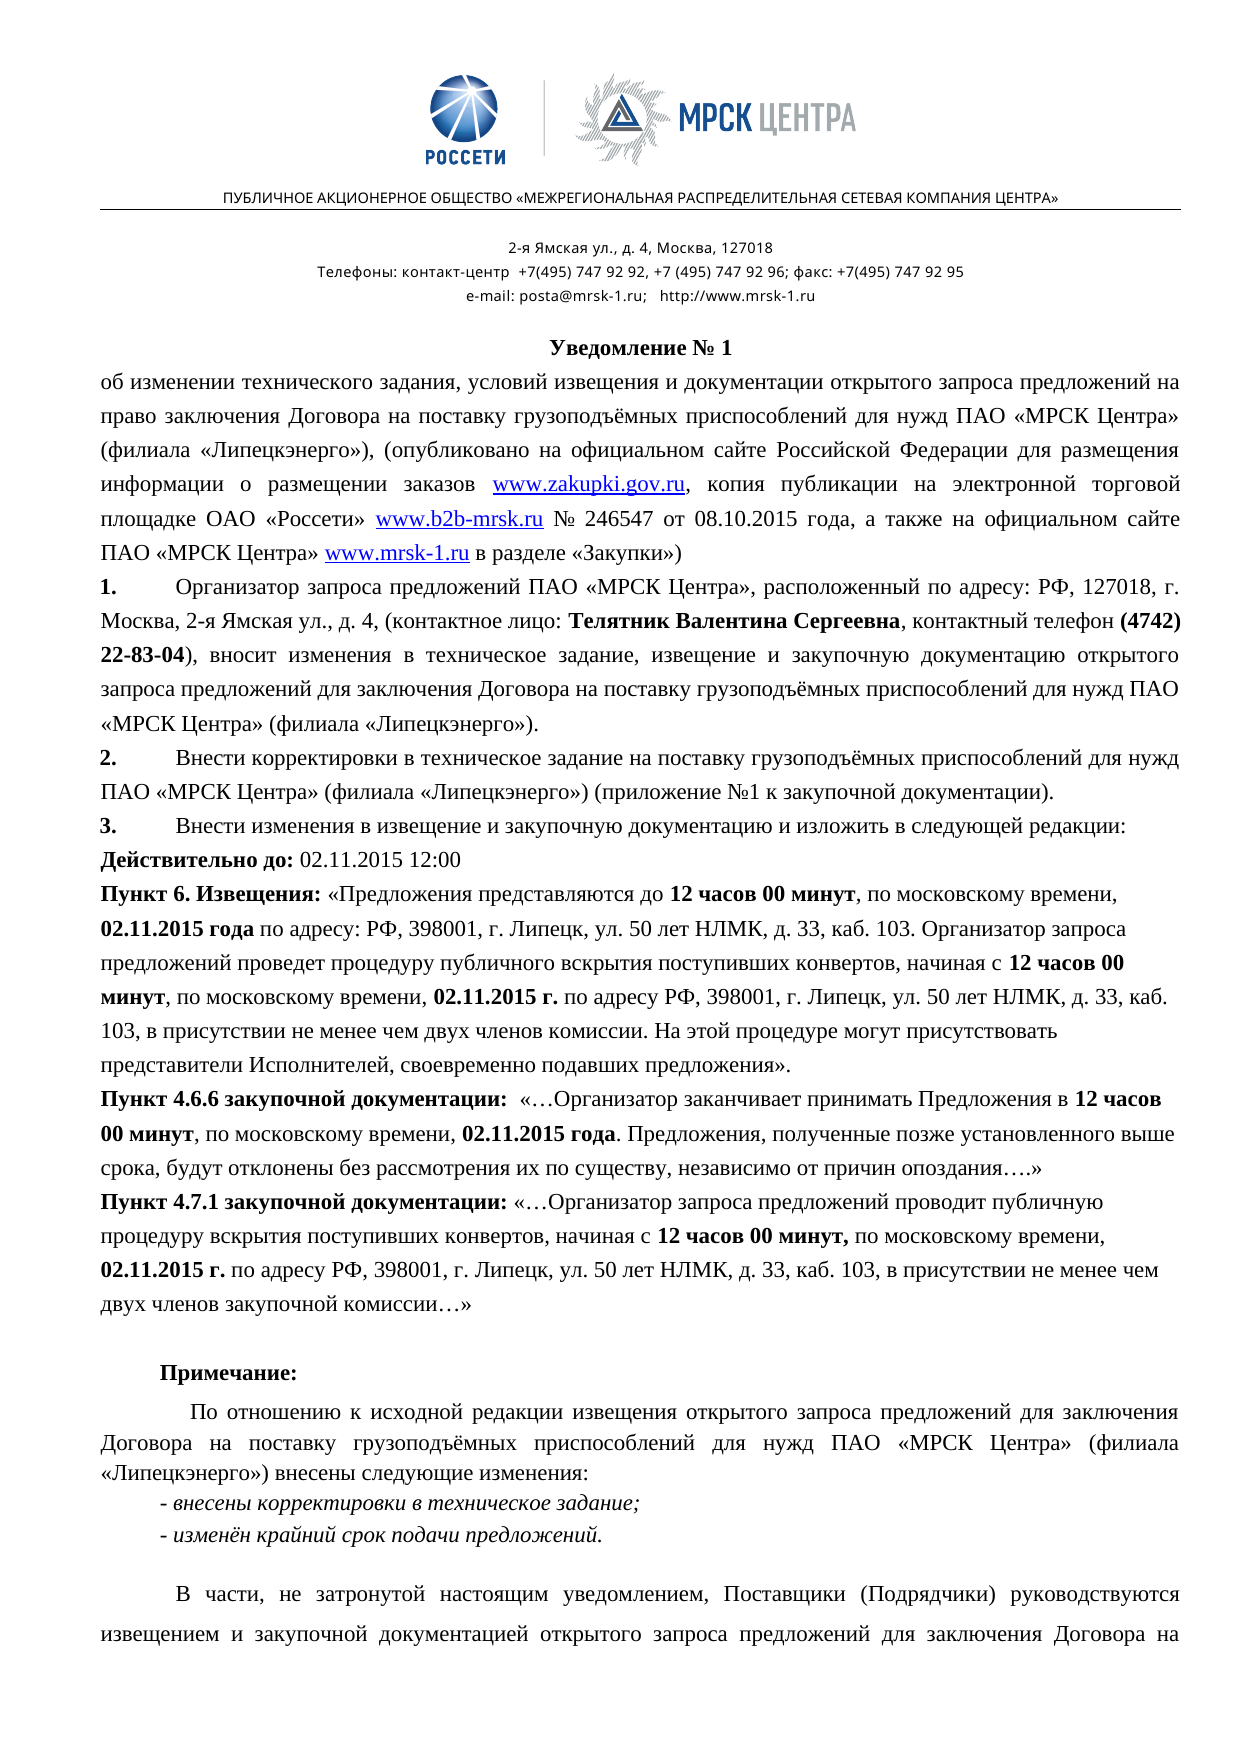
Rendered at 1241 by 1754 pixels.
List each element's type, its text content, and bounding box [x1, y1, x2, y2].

text об изменении технического задания, условий извещения и документации открытого запроса предложений на право заключения Договора на поставку грузоподъёмных приспособлений для нужд ПАО «МРСК Центра» (филиала «Липецкэнерго»), (опубликовано на официальном сайте Российской Федерации для размещения информации о размещении заказов www.zakupki.gov.ru, копия публикации на электронной торговой площадке ОАО «Россети» www.b2b-mrsk.ru № 246547 от 08.10.2015 года, а также на официальном сайте ПАО «МРСК Центра» www.mrsk-1.ru в разделе «Закупки») [100, 368, 1181, 565]
list Действительно до: 02.11.2015 12:00 [100, 846, 1181, 873]
list По отношению к исходной редакции извещения открытого запроса предложений для заключения Договора на поставку грузоподъёмных приспособлений для нужд ПАО «МРСК Центра» (филиала «Липецкэнерго») внесены следующие изменения: [100, 1398, 1181, 1485]
list - изменён крайний срок подачи предложений. [159, 1522, 1181, 1548]
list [100, 1581, 1181, 1646]
list Пункт 4.6.6 закупочной документации: «…Организатор заканчивает принимать Предложения в 12 часов 00 минут, по московскому времени, 02.11.2015 года. Предложения, полученные позже установленного выше срока, будут отклонены без рассмотрения их по существу, независимо от причин опоздания….» [100, 1086, 1181, 1180]
text 2-я Ямская ул., д. 4, Москва, 127018 [100, 238, 1181, 258]
list Внести корректировки в техническое задание на поставку грузоподъёмных приспособлений для нужд ПАО «МРСК Центра» (филиала «Липецкэнерго») (приложение №1 к закупочной документации). [99, 744, 1181, 804]
text e-mail: posta@mrsk-1.ru; http://www.mrsk-1.ru [100, 286, 1181, 306]
list Организатор запроса предложений ПАО «МРСК Центра», расположенный по адресу: РФ, 127018, г. Москва, 2-я Ямская ул., д. 4, (контактное лицо: Телятник Валентина Сергеевна, контактный телефон (4742) 22-83-04), вносит изменения в техническое задание, извещение и закупочную документацию открытого запроса предложений для заключения Договора на поставку грузоподъёмных приспособлений для нужд ПАО «МРСК Центра» (филиала «Липецкэнерго»). [99, 573, 1181, 736]
list - внесены корректировки в техническое задание; [100, 1489, 1181, 1515]
picture [426, 73, 856, 166]
list Внести изменения в извещение и закупочную документацию и изложить в следующей редакции: [99, 812, 1181, 838]
list Примечание: [100, 1359, 1181, 1385]
text публичное акционерное общество «Межрегиональная распределительная сетевая компания Центра» [100, 187, 1181, 209]
list Пункт 6. Извещения: «Предложения представляются до 12 часов 00 минут, по московскому времени, 02.11.2015 года по адресу: РФ, 398001, г. Липецк, ул. 50 лет НЛМК, д. 33, каб. 103. Организатор запроса предложений проведет процедуру публичного вскрытия поступивших конвертов, начиная с 12 часов 00 минут, по московскому времени, 02.11.2015 г. по адресу РФ, 398001, г. Липецк, ул. 50 лет НЛМК, д. 33, каб. 103, в присутствии не менее чем двух членов комиссии. На этой процедуре могут присутствовать представители Исполнителей, своевременно подавших предложения». [100, 881, 1181, 1078]
text Телефоны: контакт-центр +7(495) 747 92 92, +7 (495) 747 92 96; факс: +7(495) 747 92 95 [100, 262, 1181, 282]
text Уведомление № 1 [100, 334, 1181, 360]
list Пункт 4.7.1 закупочной документации: «…Организатор запроса предложений проводит публичную процедуру вскрытия поступивших конвертов, начиная с 12 часов 00 минут, по московскому времени, 02.11.2015 г. по адресу РФ, 398001, г. Липецк, ул. 50 лет НЛМК, д. 33, каб. 103, в присутствии не менее чем двух членов закупочной комиссии…» [100, 1188, 1181, 1317]
